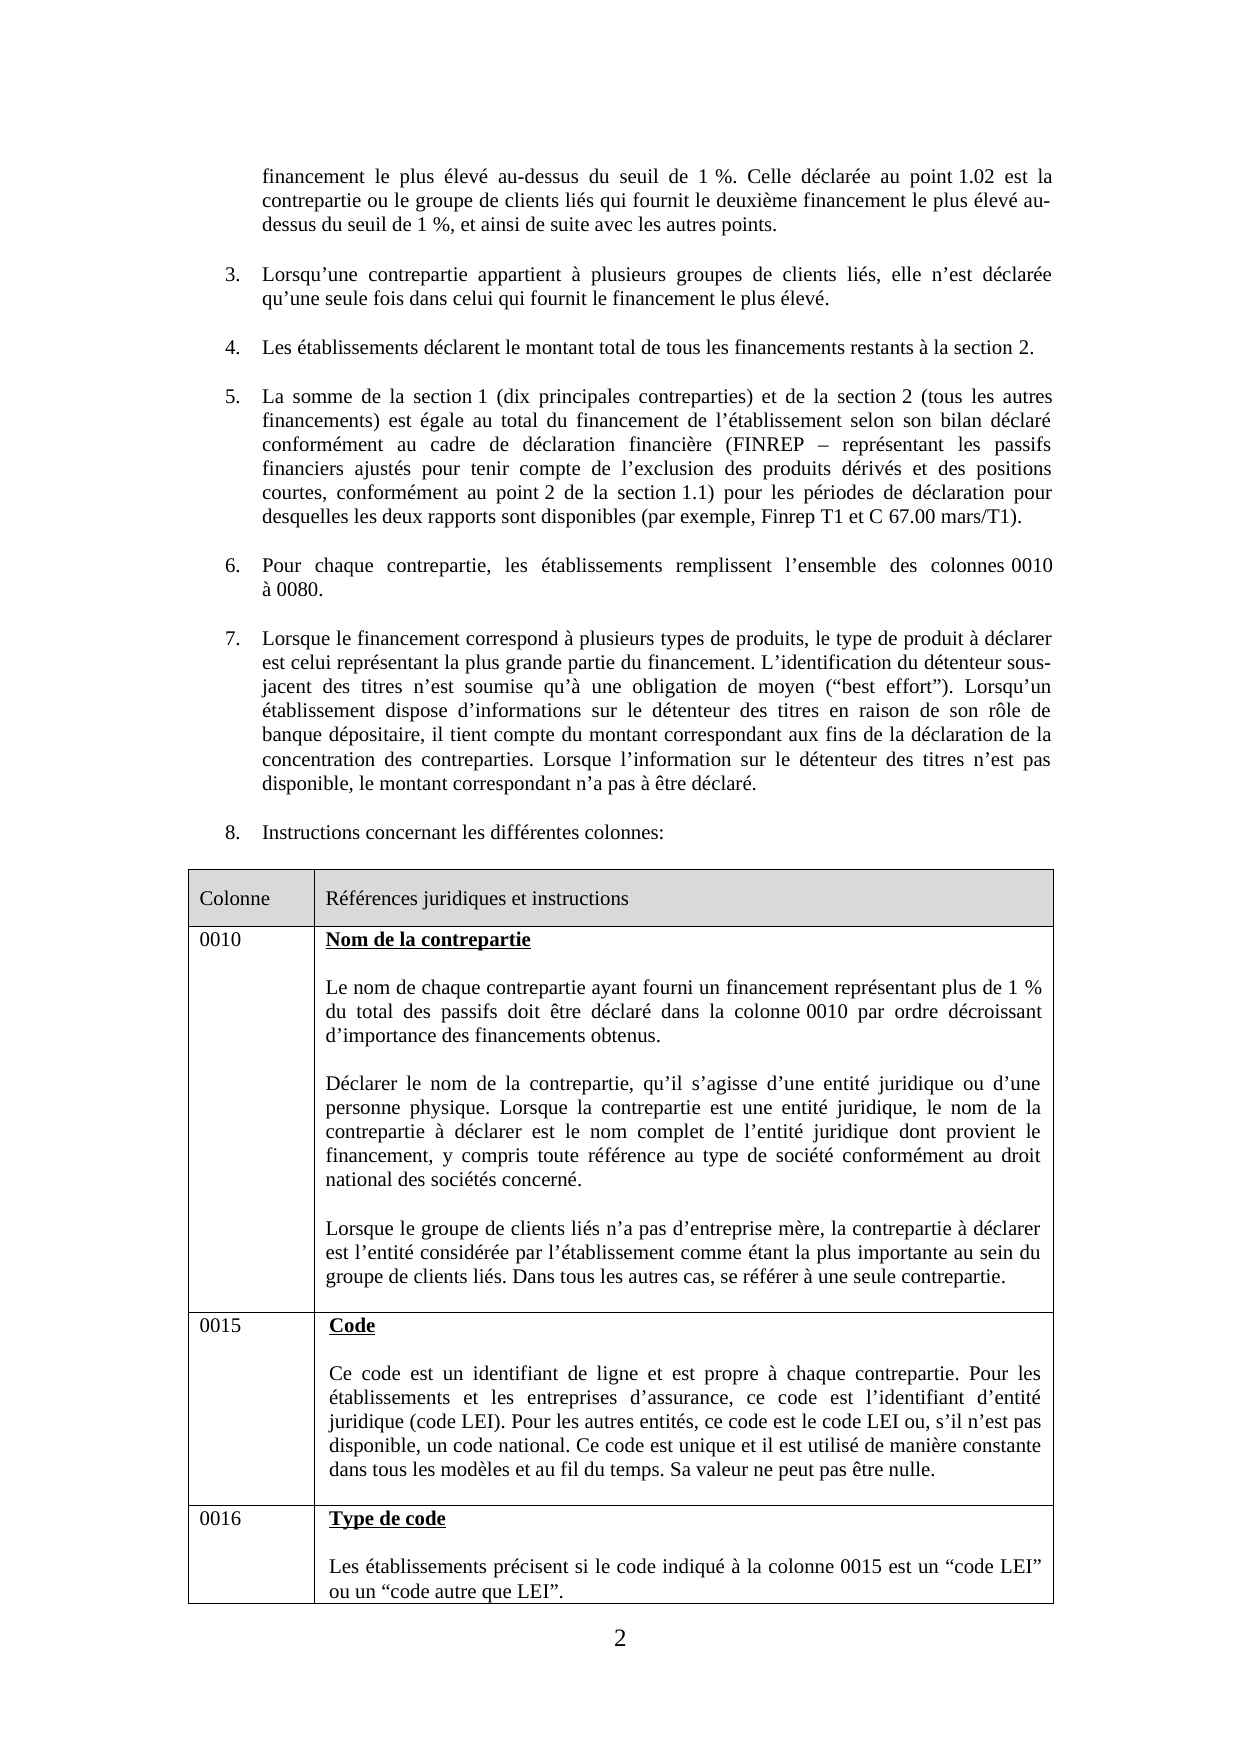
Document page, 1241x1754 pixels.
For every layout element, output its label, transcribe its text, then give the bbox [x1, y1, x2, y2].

table_cell Nom de la contrepartie Le nom de chaque contrepartie ayant fourni un financement représentant plus de 1 % du total des passifs doit être déclaré dans la colonne 0010 par ordre décroissant d’importance des financements obtenus. Déclarer le nom de la contrepartie, qu’il s’agisse d’une entité juridique ou d’une personne physique. Lorsque la contrepartie est une entité juridique, le nom de la contrepartie à déclarer est le nom complet de l’entité juridique dont provient le financement, y compris toute référence au type de société conformément au droit national des sociétés concerné. Lorsque le groupe de clients liés n’a pas d’entreprise mère, la contrepartie à déclarer est l’entité considérée par l’établissement comme étant la plus importante au sein du groupe de clients liés. Dans tous les autres cas, se référer à une seule contrepartie. [315, 927, 1053, 1312]
table_header Colonne [189, 870, 314, 926]
list Lorsque le financement correspond à plusieurs types de produits, le type de produit à déclarer est celui représentant la plus grande partie du financement. L’identification du détenteur sous-jacent des titres n’est soumise qu’à une obligation de moyen (“best effort”). Lorsqu’un établissement dispose d’informations sur le détenteur des titres en raison de son rôle de banque dépositaire, il tient compte du montant correspondant aux fins de la déclaration de la concentration des contreparties. Lorsque l’information sur le détenteur des titres n’est pas disponible, le montant correspondant n’a pas à être déclaré. [225, 626, 1053, 794]
list Lorsqu’une contrepartie appartient à plusieurs groupes de clients liés, elle n’est déclarée qu’une seule fois dans celui qui fournit le financement le plus élevé. [225, 261, 1053, 309]
table_cell 0010 [189, 927, 314, 1312]
list Pour chaque contrepartie, les établissements remplissent l’ensemble des colonnes 0010 à 0080. [225, 553, 1053, 601]
table_cell Code Ce code est un identifiant de ligne et est propre à chaque contrepartie. Pour les établissements et les entreprises d’assurance, ce code est l’identifiant d’entité juridique (code LEI). Pour les autres entités, ce code est le code LEI ou, s’il n’est pas disponible, un code national. Ce code est unique et il est utilisé de manière constante dans tous les modèles et au fil du temps. Sa valeur ne peut pas être nulle. [315, 1313, 1053, 1505]
table_cell 0016 [189, 1506, 314, 1603]
list Les établissements déclarent le montant total de tous les financements restants à la section 2. [225, 334, 1053, 359]
list Instructions concernant les différentes colonnes: [225, 819, 1053, 844]
list La somme de la section 1 (dix principales contreparties) et de la section 2 (tous les autres financements) est égale au total du financement de l’établissement selon son bilan déclaré conformément au cadre de déclaration financière (FINREP – représentant les passifs financiers ajustés pour tenir compte de l’exclusion des produits dérivés et des positions courtes, conformément au point 2 de la section 1.1) pour les périodes de déclaration pour desquelles les deux rapports sont disponibles (par exemple, Finrep T1 et C 67.00 mars/T1). [225, 384, 1053, 528]
table_header Références juridiques et instructions [315, 870, 1053, 926]
table_cell 0015 [189, 1313, 314, 1505]
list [225, 164, 1053, 236]
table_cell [315, 1506, 1053, 1603]
